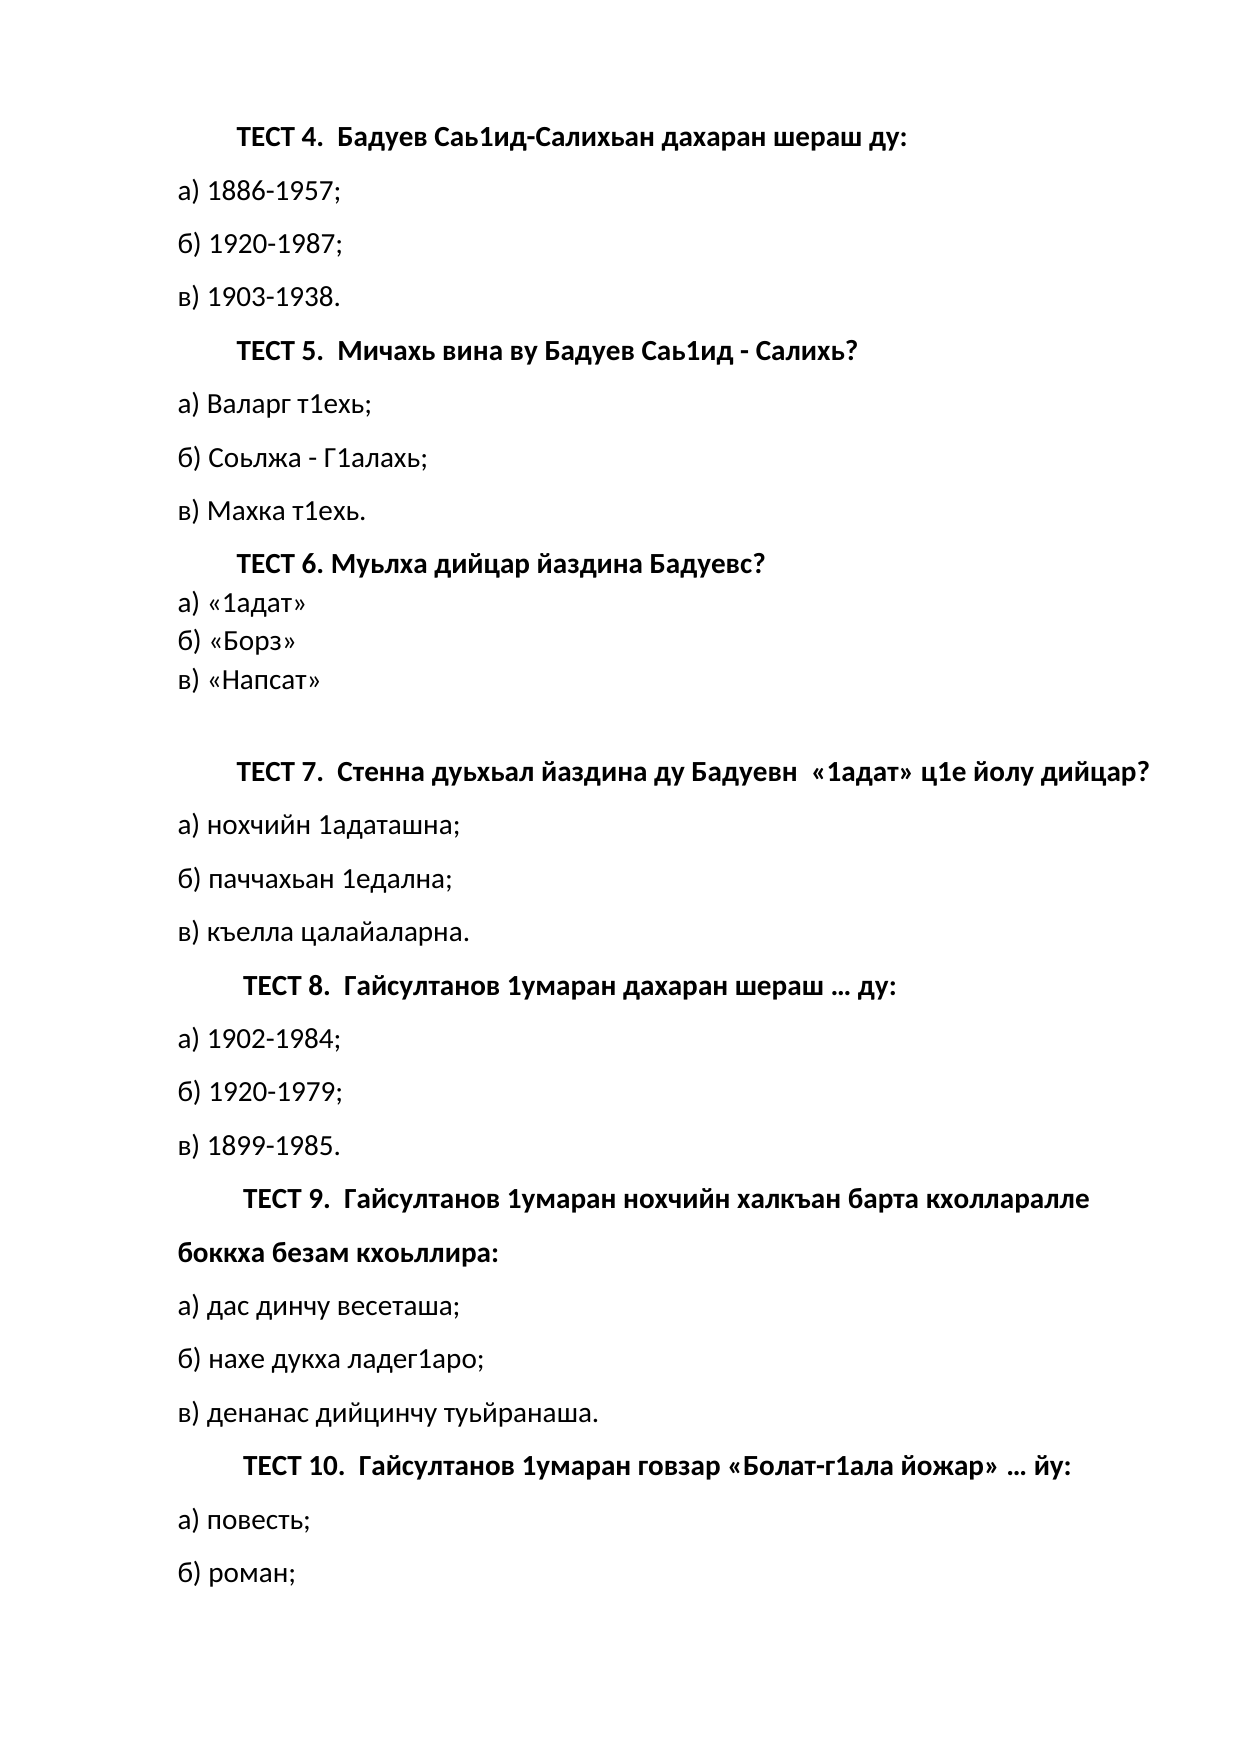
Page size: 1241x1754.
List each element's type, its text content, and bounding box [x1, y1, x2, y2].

text б) нахе дукха ладег1аро; [177, 1341, 1152, 1376]
text ТЕСТ 10. Гайсултанов 1умаран говзар «Болат-г1ала йожар» … йу: [177, 1447, 1152, 1483]
text а) дас динчу весеташа; [177, 1287, 1152, 1323]
text в) денанас дийцинчу туьйранаша. [177, 1394, 1152, 1430]
text в) къелла цалайаларна. [177, 913, 1152, 949]
text б) паччахьан 1едална; [177, 860, 1152, 895]
text а) Валарг т1ехь; [177, 385, 1152, 421]
text а) «1адат» [177, 584, 1152, 620]
text а) 1886-1957; [177, 172, 1152, 207]
text б) 1920-1979; [177, 1073, 1152, 1109]
text в) 1899-1985. [177, 1127, 1152, 1162]
text в) 1903-1938. [177, 278, 1152, 314]
text ТЕСТ 9. Гайсултанов 1умаран нохчийн халкъан барта кхолларалле боккха безам кхоьллира: [177, 1180, 1152, 1269]
text ТЕСТ 5. Мичахь вина ву Бадуев Саь1ид - Салихь? [177, 332, 1152, 367]
text а) нохчийн 1адаташна; [177, 806, 1152, 842]
text ТЕСТ 7. Стенна дуьхьал йаздина ду Бадуевн «1адат» ц1е йолу дийцар? [177, 753, 1152, 788]
text б) 1920-1987; [177, 225, 1152, 261]
text ТЕСТ 4. Бадуев Саь1ид-Салихьан дахаран шераш ду: [177, 118, 1152, 154]
text б) Соьлжа - Г1алахь; [177, 439, 1152, 474]
text б) роман; [177, 1554, 1152, 1590]
text ТЕСТ 6. Муьлха дийцар йаздина Бадуевс? [177, 546, 1152, 581]
text в) «Напсат» [177, 661, 1152, 697]
text б) «Борз» [177, 622, 1152, 658]
text ТЕСТ 8. Гайсултанов 1умаран дахаран шераш … ду: [177, 967, 1152, 1002]
text а) 1902-1984; [177, 1020, 1152, 1056]
text в) Махка т1ехь. [177, 492, 1152, 528]
text а) повесть; [177, 1501, 1152, 1537]
